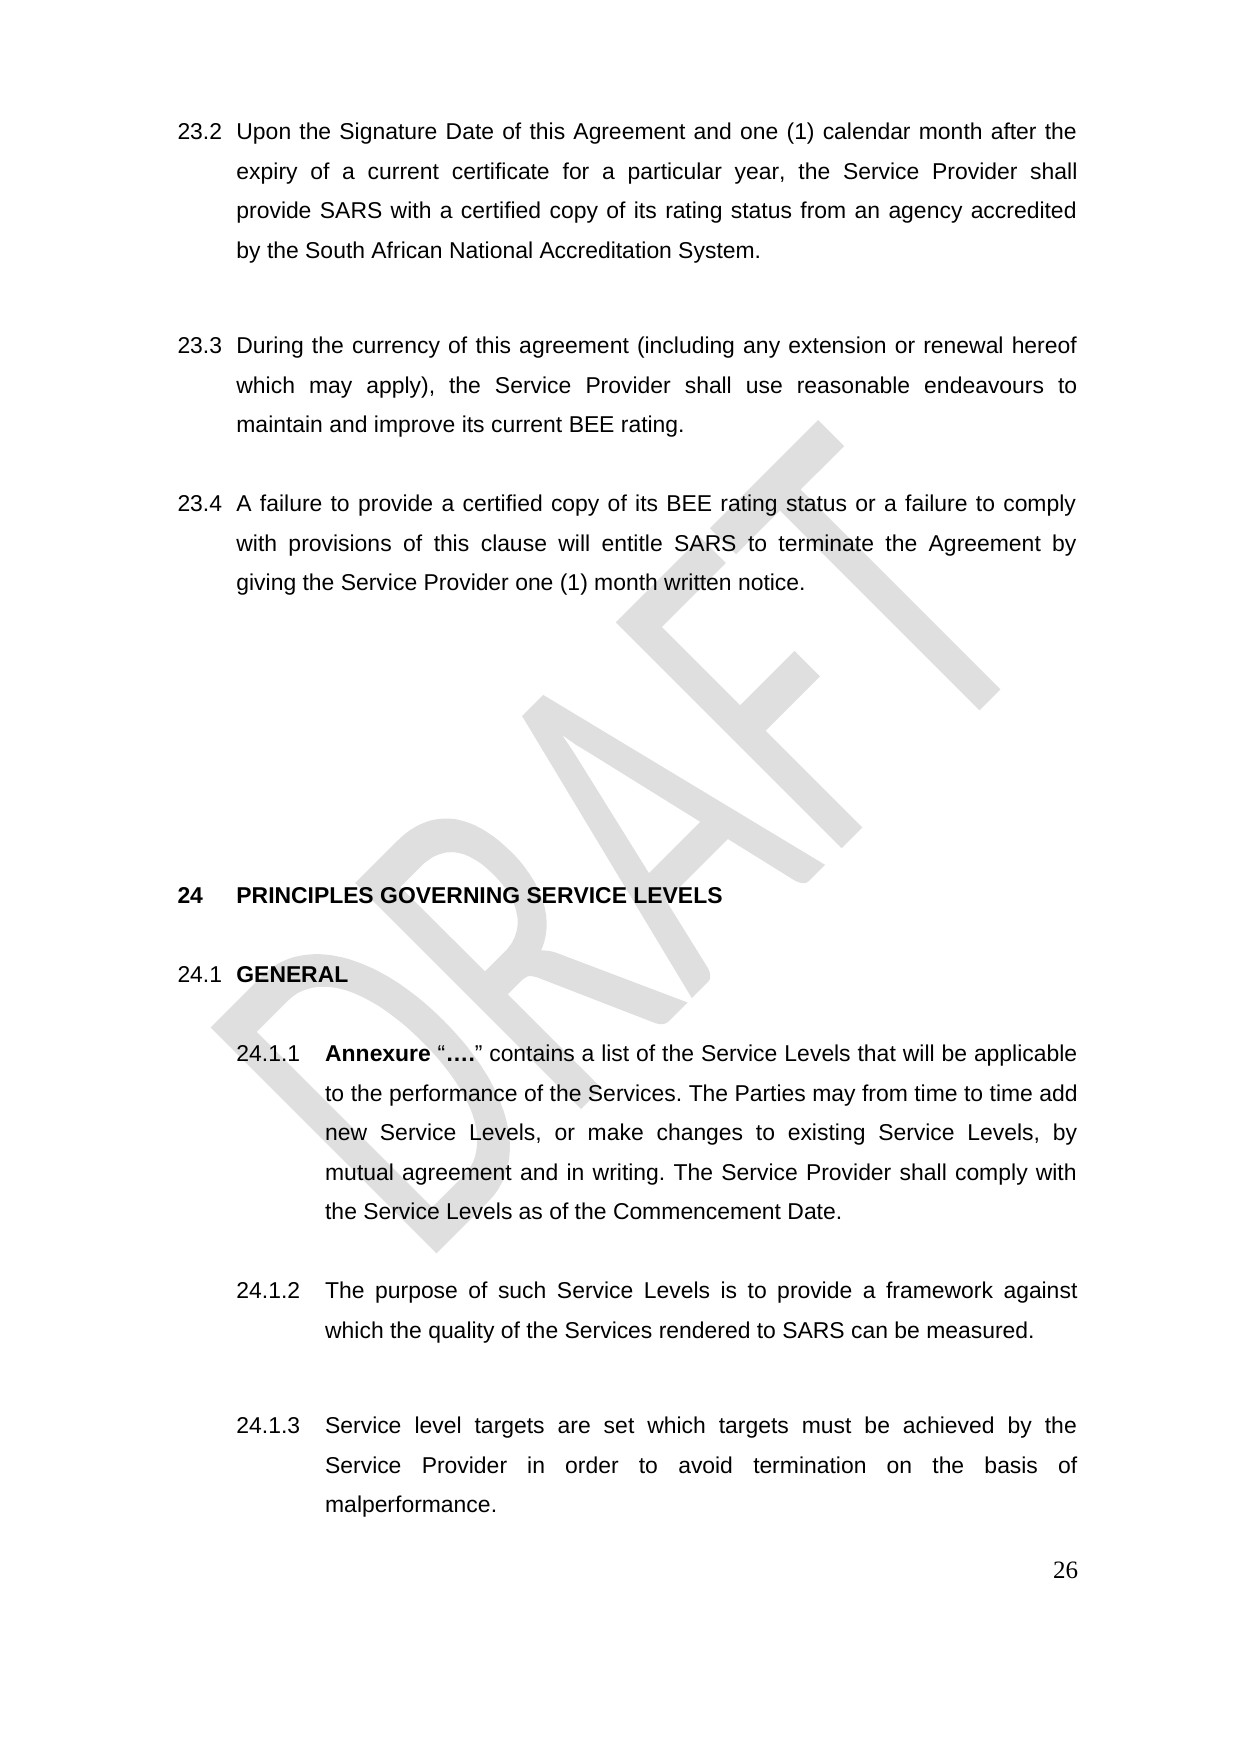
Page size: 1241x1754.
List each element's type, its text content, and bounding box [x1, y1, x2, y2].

list A failure to provide a certified copy of its BEE rating status or a failure to comply with provisions of this clause will entitle SARS to terminate the Agreement by giving the Service Provider one (1) month written notice. [177, 490, 1078, 595]
list Service level targets are set which targets must be achieved by the Service Provider in order to avoid termination on the basis of malperformance. [236, 1412, 1078, 1517]
list During the currency of this agreement (including any extension or renewal hereof which may apply), the Service Provider shall use reasonable endeavours to maintain and improve its current BEE rating. [177, 332, 1078, 437]
list Upon the Signature Date of this Agreement and one (1) calendar month after the expiry of a current certificate for a particular year, the Service Provider shall provide SARS with a certified copy of its rating status from an agency accredited by the South African National Accreditation System. [177, 118, 1078, 263]
list Annexure “….” contains a list of the Service Levels that will be applicable to the performance of the Services. The Parties may from time to time add new Service Levels, or make changes to existing Service Levels, by mutual agreement and in writing. The Service Provider shall comply with the Service Levels as of the Commencement Date. [236, 1040, 1078, 1224]
list PRINCIPLES GOVERNING SERVICE LEVELS [177, 882, 1078, 909]
list GENERAL [177, 961, 1078, 988]
list The purpose of such Service Levels is to provide a framework against which the quality of the Services rendered to SARS can be measured. [236, 1277, 1078, 1343]
